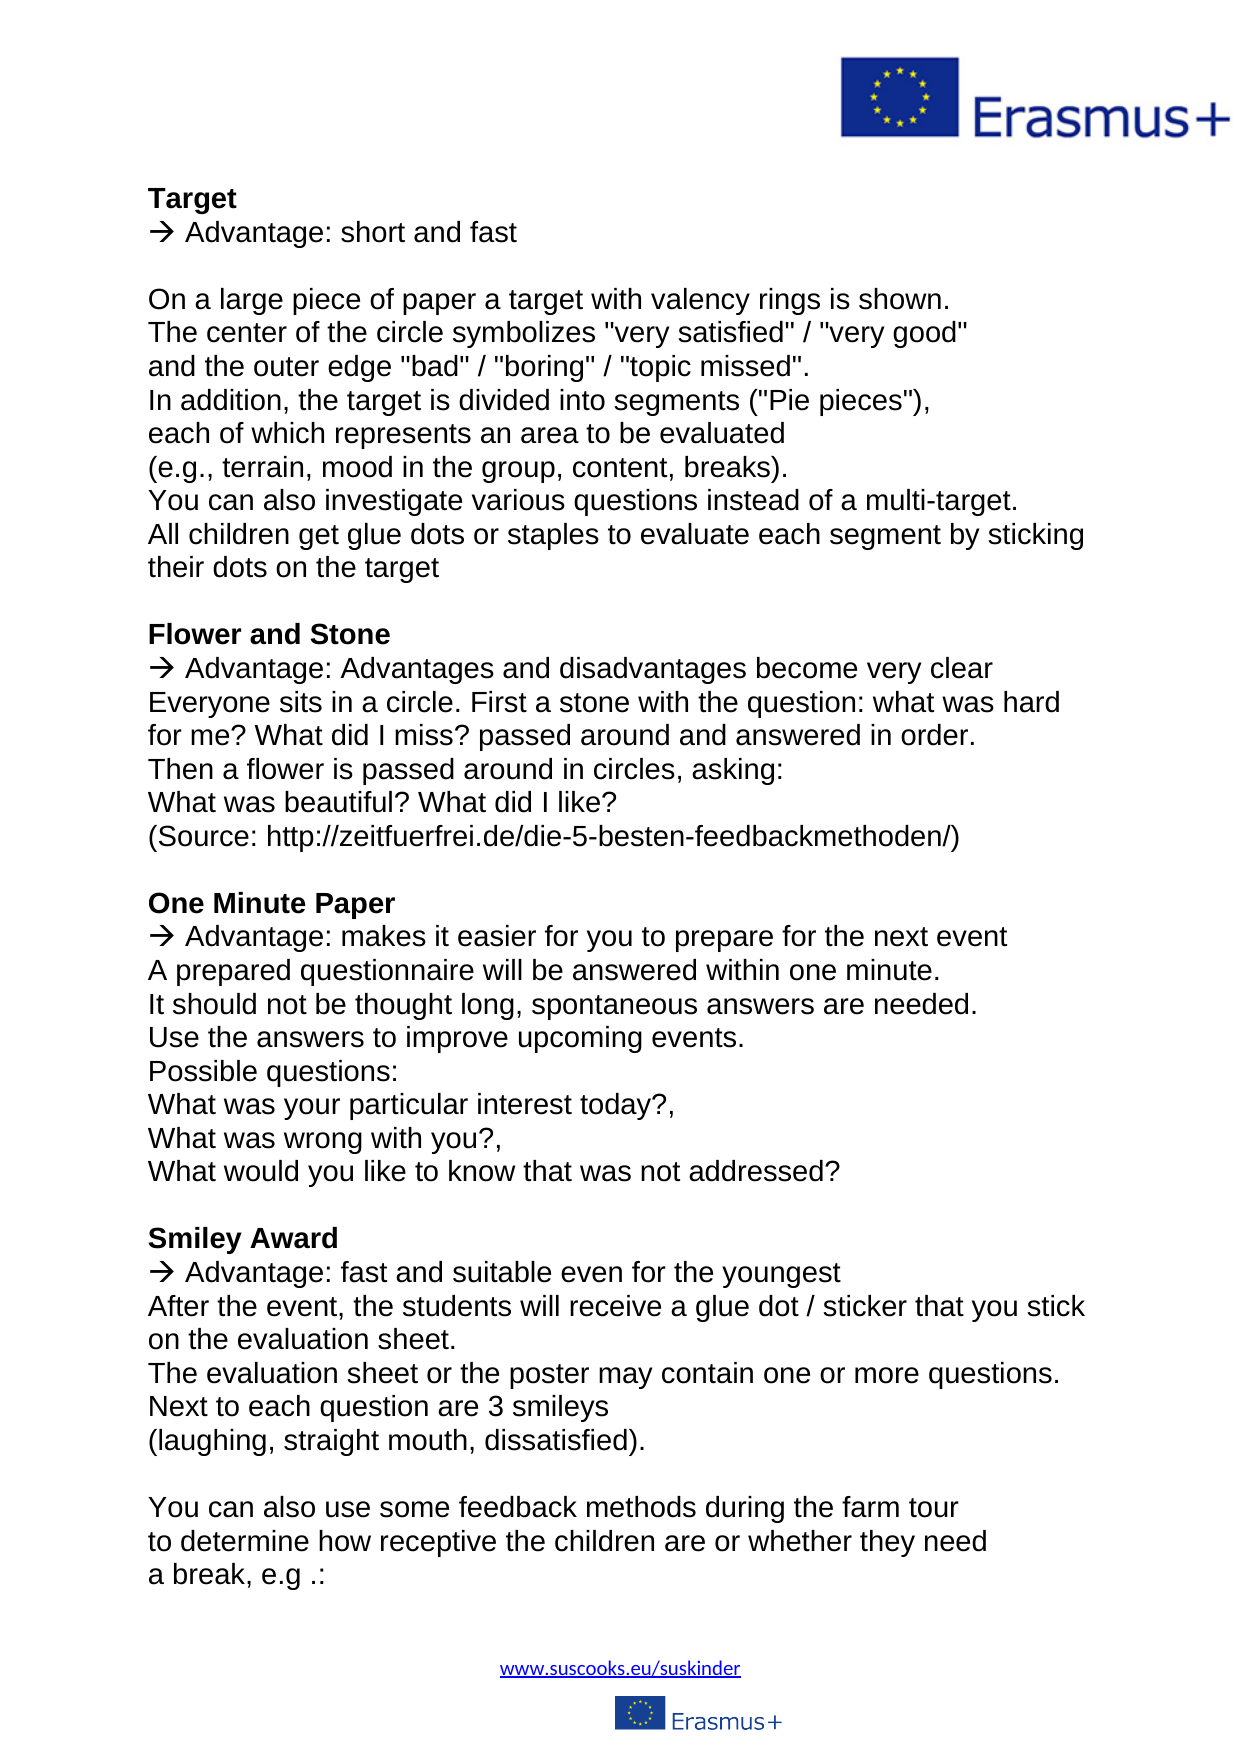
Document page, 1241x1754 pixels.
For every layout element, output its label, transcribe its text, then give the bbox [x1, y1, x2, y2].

text Everyone sits in a circle. First a stone with the question: what was hard for me? What did I miss? passed around and answered in order. Then a flower is passed around in circles, asking: What was beautiful? What did I like? [148, 685, 1093, 819]
text One Minute Paper [148, 886, 1093, 919]
text You can also use some feedback methods during the farm tour to determine how receptive the children are or whether they need a break, e.g .: [148, 1490, 1093, 1591]
text Target [148, 181, 1093, 215]
text Advantage: short and fast [148, 215, 1093, 248]
text Flower and Stone [148, 617, 1093, 651]
text After the event, the students will receive a glue dot / sticker that you stick on the evaluation sheet. The evaluation sheet or the poster may contain one or more questions. Next to each question are 3 smileys (laughing, straight mouth, dissatisfied). [148, 1289, 1093, 1457]
picture [832, 46, 1235, 150]
text Advantage: fast and suitable even for the youngest [148, 1255, 1093, 1289]
text On a large piece of paper a target with valency rings is shown. The center of the circle symbolizes "very satisfied" / "very good" and the outer edge "bad" / "boring" / "topic missed". In addition, the target is divided into segments ("Pie pieces"), each of which represents an area to be evaluated (e.g., terrain, mood in the group, content, breaks). You can also investigate various questions instead of a multi-target. All children get glue dots or staples to evaluate each segment by sticking their dots on the target [148, 282, 1093, 584]
picture [615, 1696, 782, 1730]
text Possible questions: What was your particular interest today?, What was wrong with you?, What would you like to know that was not addressed? [148, 1054, 1093, 1188]
text A prepared questionnaire will be answered within one minute. It should not be thought long, spontaneous answers are needed. Use the answers to improve upcoming events. [148, 953, 1093, 1054]
text Advantage: Advantages and disadvantages become very clear [148, 651, 1093, 685]
text Advantage: makes it easier for you to prepare for the next event [148, 919, 1093, 953]
text (Source: http://zeitfuerfrei.de/die-5-besten-feedbackmethoden/) [148, 819, 1093, 852]
text Smiley Award [148, 1222, 1093, 1255]
